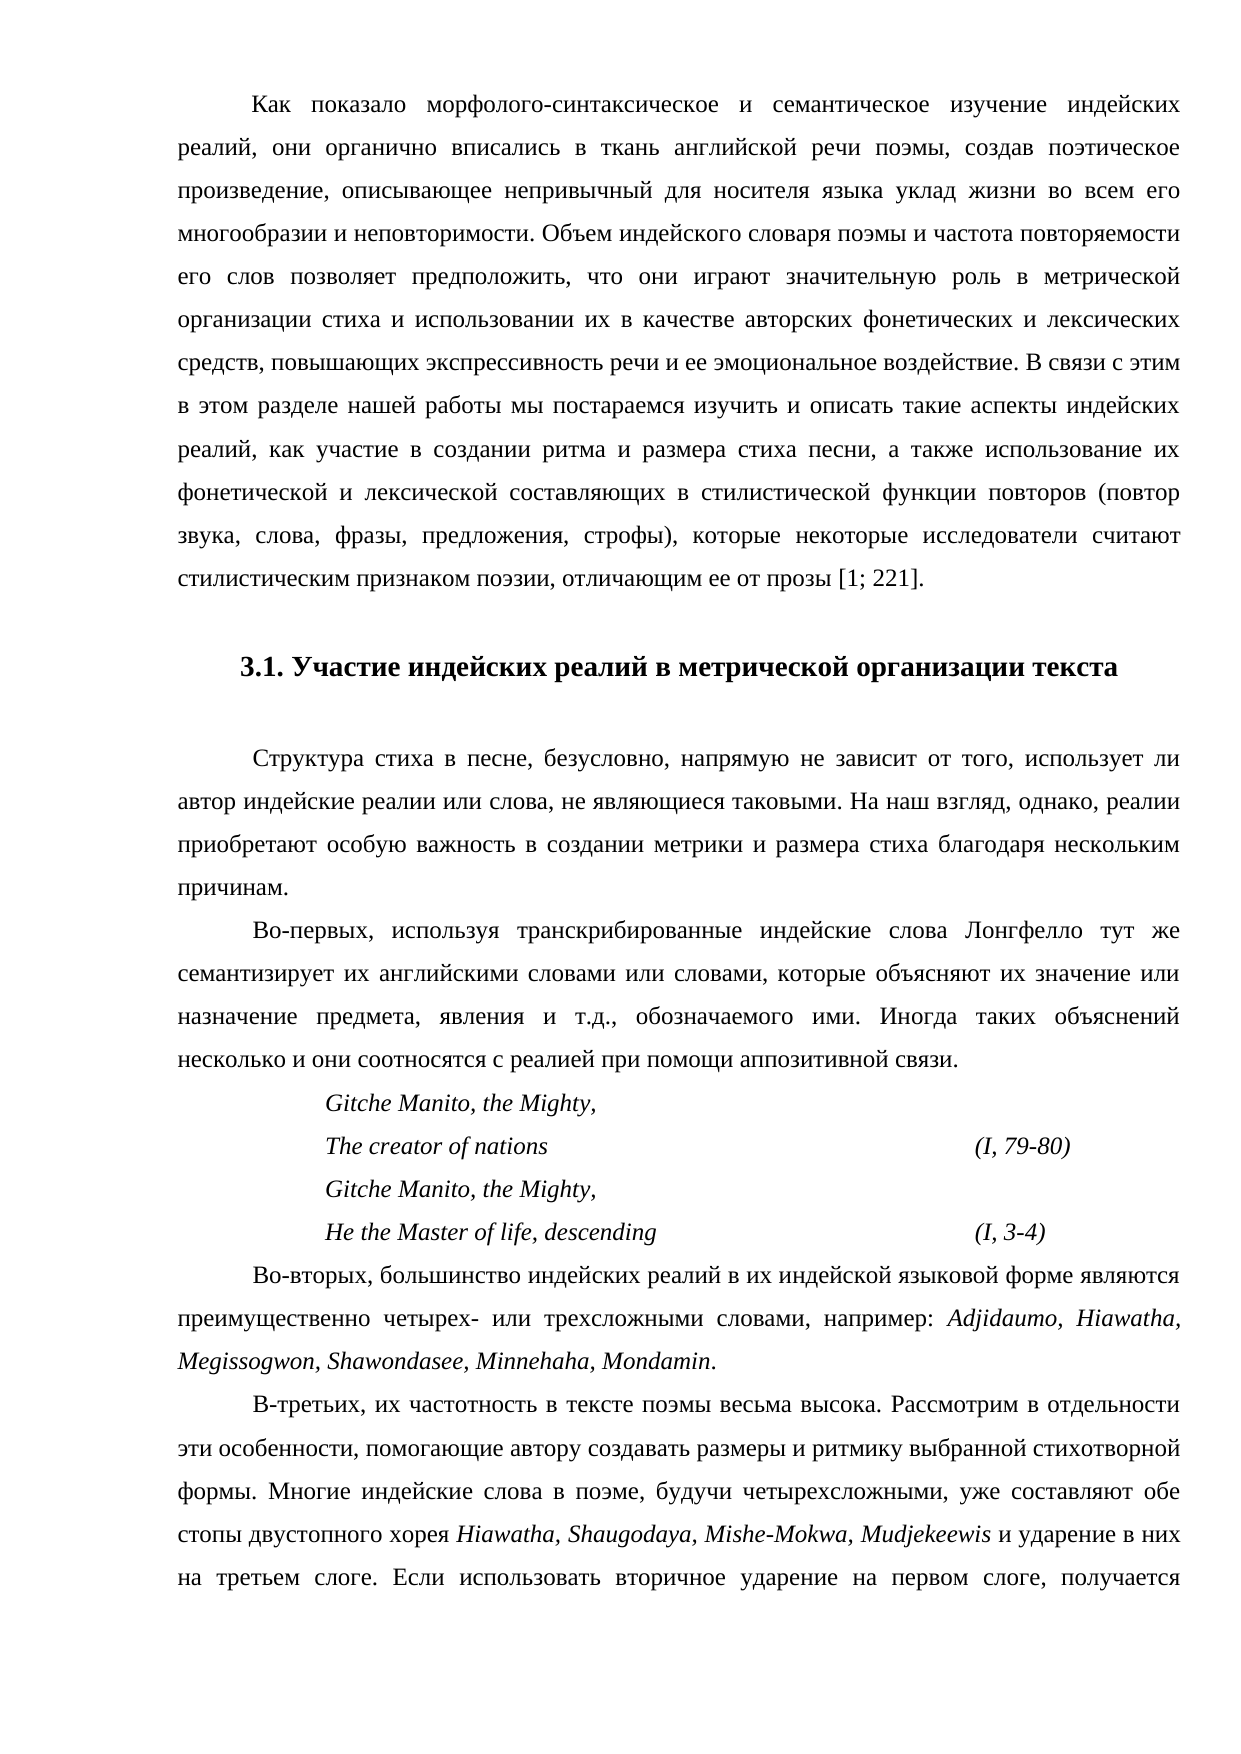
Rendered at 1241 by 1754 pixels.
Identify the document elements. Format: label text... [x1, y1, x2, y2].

text He the Master of life, descending (I, 3-4) [325, 1217, 1181, 1246]
text The creator of nations (I, 79-80) [325, 1131, 1181, 1159]
subtitle 3.1. Участие индейских реалий в метрической организации текста [177, 649, 1181, 683]
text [177, 1389, 1181, 1591]
text Gitche Manito, the Mighty, [325, 1174, 1181, 1203]
text Во-первых, используя транскрибированные индейские слова Лонгфелло тут же семантизирует их английскими словами или словами, которые объясняют их значение или назначение предмета, явления и т.д., обозначаемого ими. Иногда таких объяснений несколько и они соотносятся с реалией при помощи аппозитивной связи. [177, 915, 1181, 1073]
text Структура стиха в песне, безусловно, напрямую не зависит от того, использует ли автор индейские реалии или слова, не являющиеся таковыми. На наш взгляд, однако, реалии приобретают особую важность в создании метрики и размера стиха благодаря нескольким причинам. [177, 743, 1181, 901]
text Во-вторых, большинство индейских реалий в их индейской языковой форме являются преимущественно четырех- или трехсложными словами, например: Adjidaumo, Hiawatha, Megissogwon, Shawondasee, Minnehaha, Mondamin. [177, 1260, 1181, 1375]
text Gitche Manito, the Mighty, [325, 1088, 1181, 1116]
text Как показало морфолого-синтаксическое и семантическое изучение индейских реалий, они органично вписались в ткань английской речи поэмы, создав поэтическое произведение, описывающее непривычный для носителя языка уклад жизни во всем его многообразии и неповторимости. Объем индейского словаря поэмы и частота повторяемости его слов позволяет предположить, что они играют значительную роль в метрической организации стиха и использовании их в качестве авторских фонетических и лексических средств, повышающих экспрессивность речи и ее эмоциональное воздействие. В связи с этим в этом разделе нашей работы мы постараемся изучить и описать такие аспекты индейских реалий, как участие в создании ритма и размера стиха песни, а также использование их фонетической и лексической составляющих в стилистической функции повторов (повтор звука, слова, фразы, предложения, строфы), которые некоторые исследователи считают стилистическим признаком поэзии, отличающим ее от прозы [1; 221]. [177, 89, 1181, 592]
